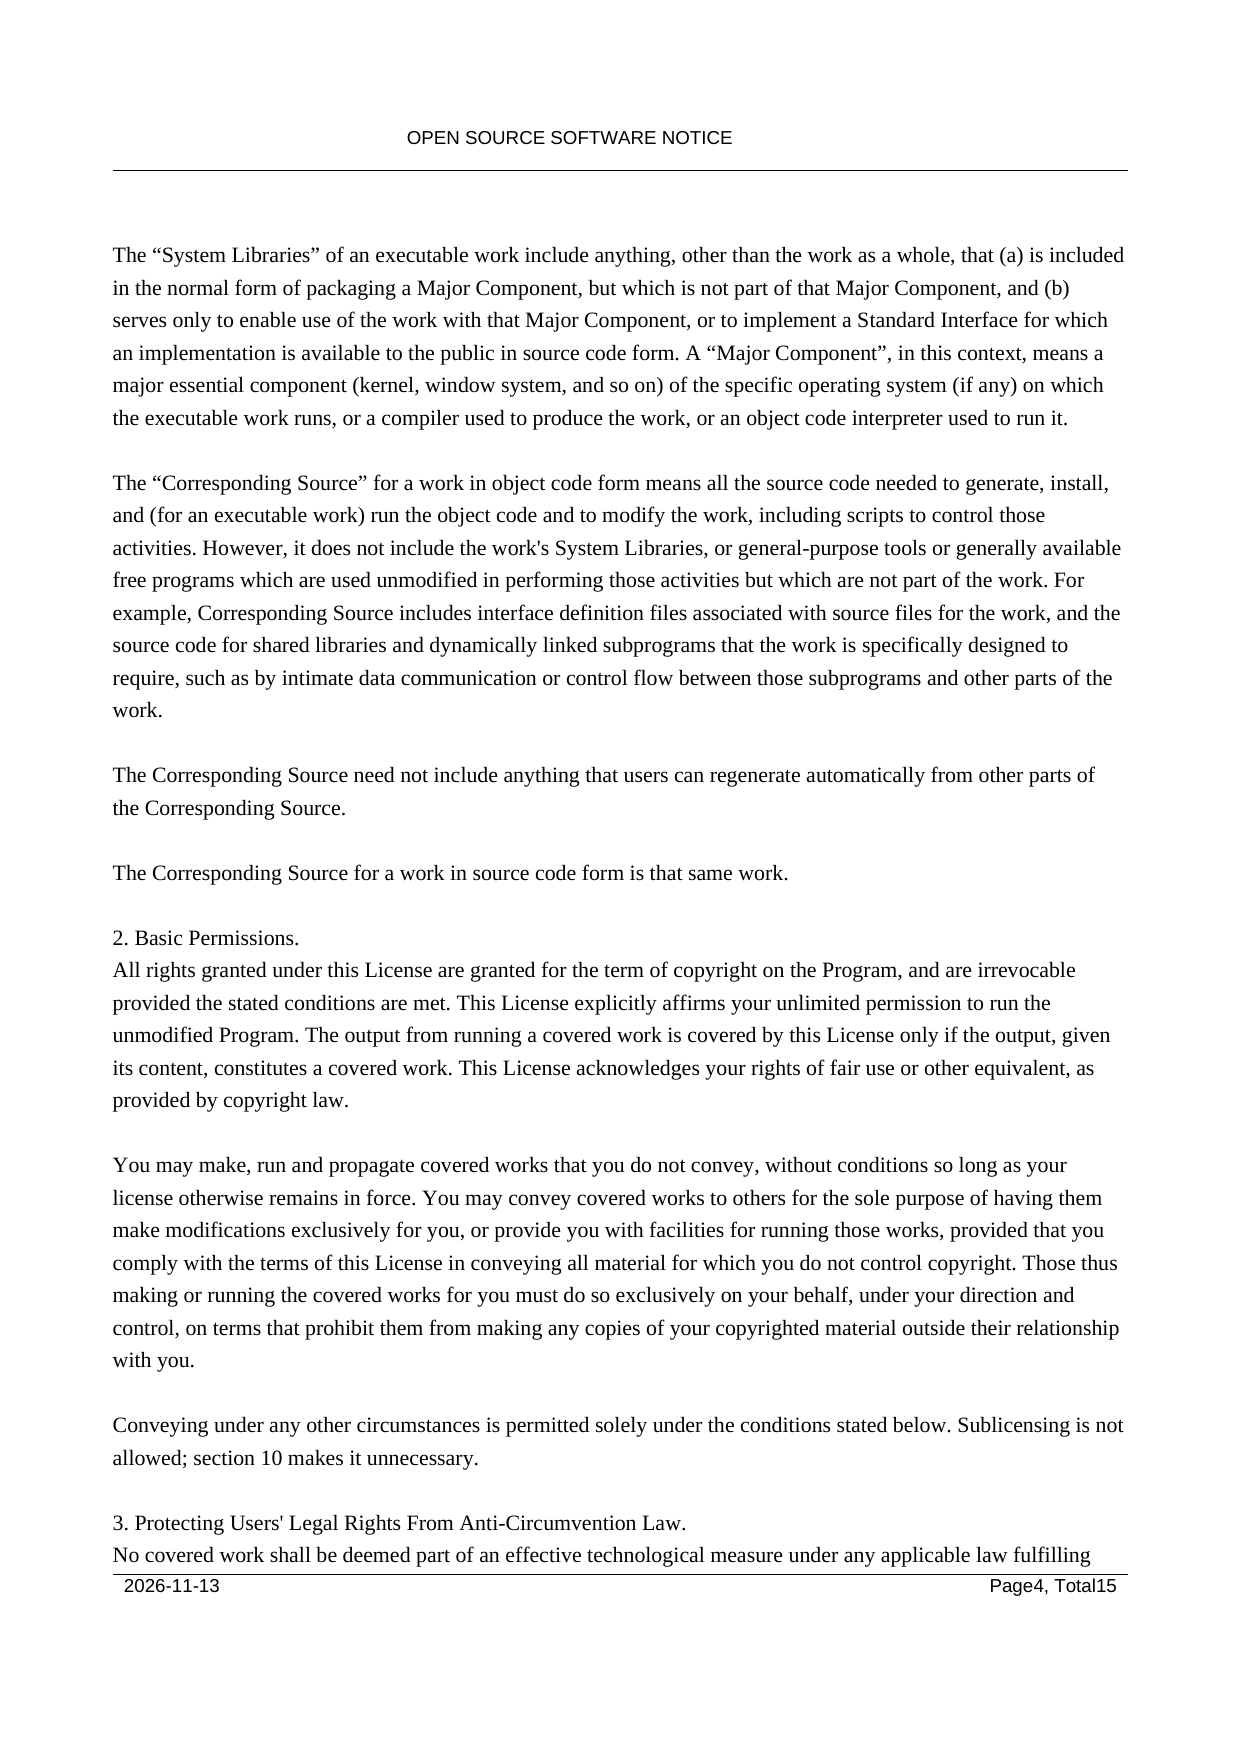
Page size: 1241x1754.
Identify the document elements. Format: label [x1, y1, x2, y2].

text [112, 206, 1128, 1571]
